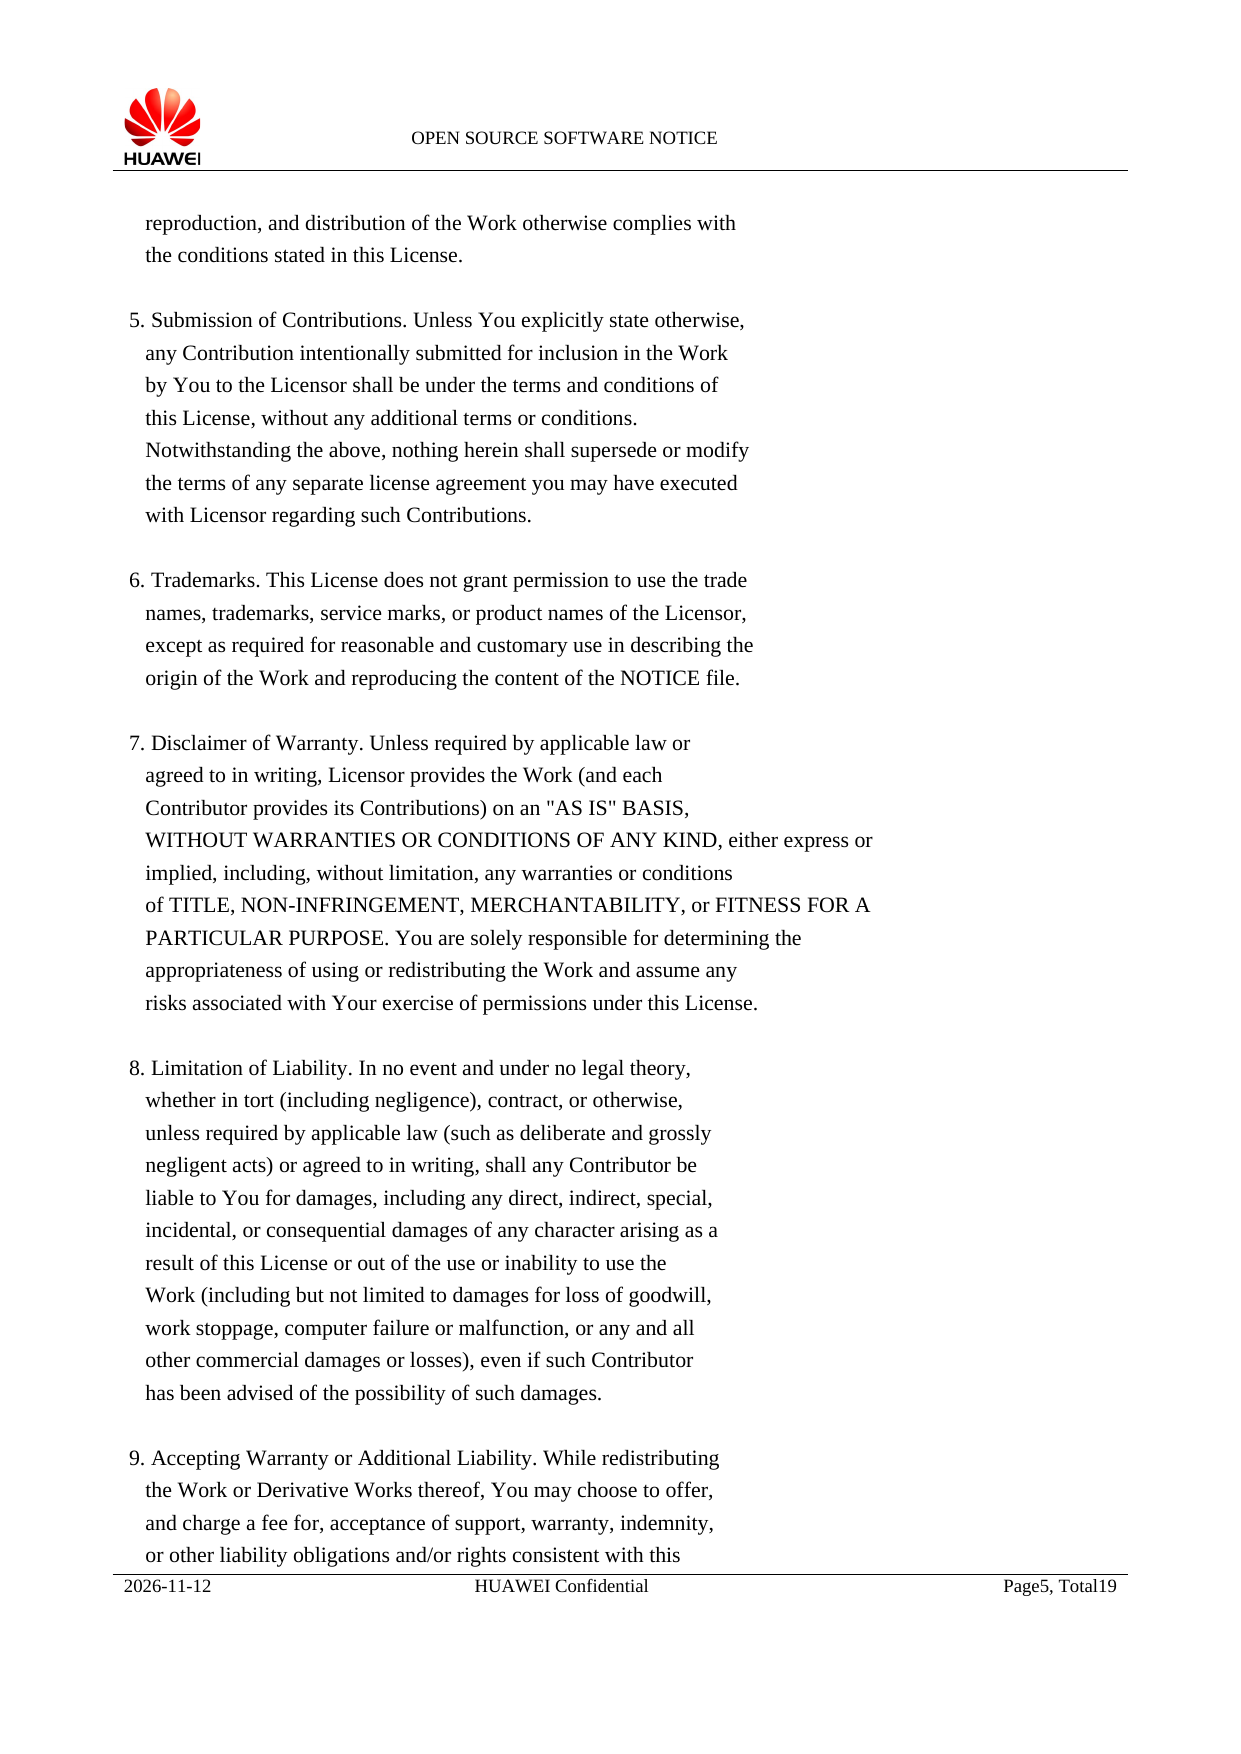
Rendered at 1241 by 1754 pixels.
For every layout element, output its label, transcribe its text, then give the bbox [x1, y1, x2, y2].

picture [124, 88, 201, 165]
